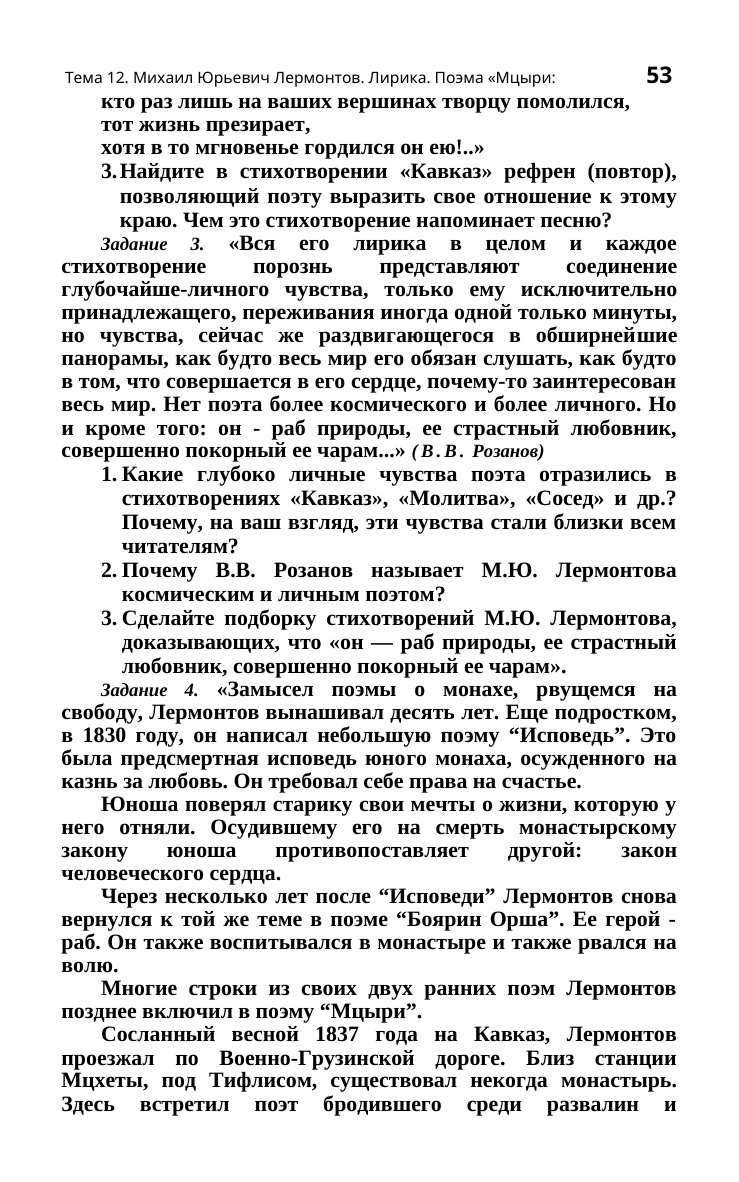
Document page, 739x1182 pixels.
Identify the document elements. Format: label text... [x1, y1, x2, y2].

text Задание 4. «Замысел поэмы о монахе, рвущемся на свободу, Лермонтов вынашивал десять лет. Еще подростком, в 1830 году, он написал небольшую поэму “Исповедь”. Это была предсмертная исповедь юного монаха, осужденного на казнь за любовь. Он требовал себе права на счастье. [61, 678, 677, 793]
text Многие строки из своих двух ранних поэм Лермонтов позднее включил в поэму “Мцыри”. [61, 977, 677, 1023]
text кто раз лишь на ваших вершинах творцу помолился, [61, 90, 677, 113]
text Задание 3. «Вся его лирика в целом и каждое стихотворение порознь представляют соединение глубочайше-личного чувства, только ему исключительно принадлежащего, переживания иногда одной только минуты, но чувства, сейчас же раздвигающегося в обширнейшие панорамы, как будто весь мир его обязан слушать, как будто в том, что совершается в его сердце, почему-то заинтересован весь мир. Нет поэта более космического и более личного. Но и кроме того: он - раб природы, ее страстный любовник, совершенно покорный ее чарам...» (В.В. Розанов) [61, 232, 677, 463]
list Найдите в стихотворении «Кавказ» рефрен (повтор), позволяющий поэту выразить свое отношение к этому краю. Чем это стихотворение напоминает песню? [101, 159, 677, 232]
text тот жизнь презирает, [61, 113, 677, 136]
list Почему В.В. Розанов называет М.Ю. Лермонтова космическим и личным поэтом? [101, 558, 677, 606]
text Через несколько лет после “Исповеди” Лермонтов снова вернулся к той же теме в поэме “Боярин Орша”. Ее герой - раб. Он также воспитывался в монастыре и также рвался на волю. [61, 885, 677, 977]
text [61, 1023, 677, 1116]
list Сделайте подборку стихотворений М.Ю. Лермонтова, доказывающих, что «он — раб природы, ее страстный любовник, совершенно покорный ее чарам». [101, 606, 677, 678]
text хотя в то мгновенье гордился он ею!..» [61, 136, 677, 159]
text Юноша поверял старику свои мечты о жизни, которую у него отняли. Осудившему его на смерть монастырскому закону юноша противопоставляет другой: закон человеческого сердца. [61, 793, 677, 885]
list Какие глубоко личные чувства поэта отразились в стихотворениях «Кавказ», «Молитва», «Сосед» и др.? Почему, на ваш взгляд, эти чувства стали близки всем читателям? [101, 463, 677, 558]
